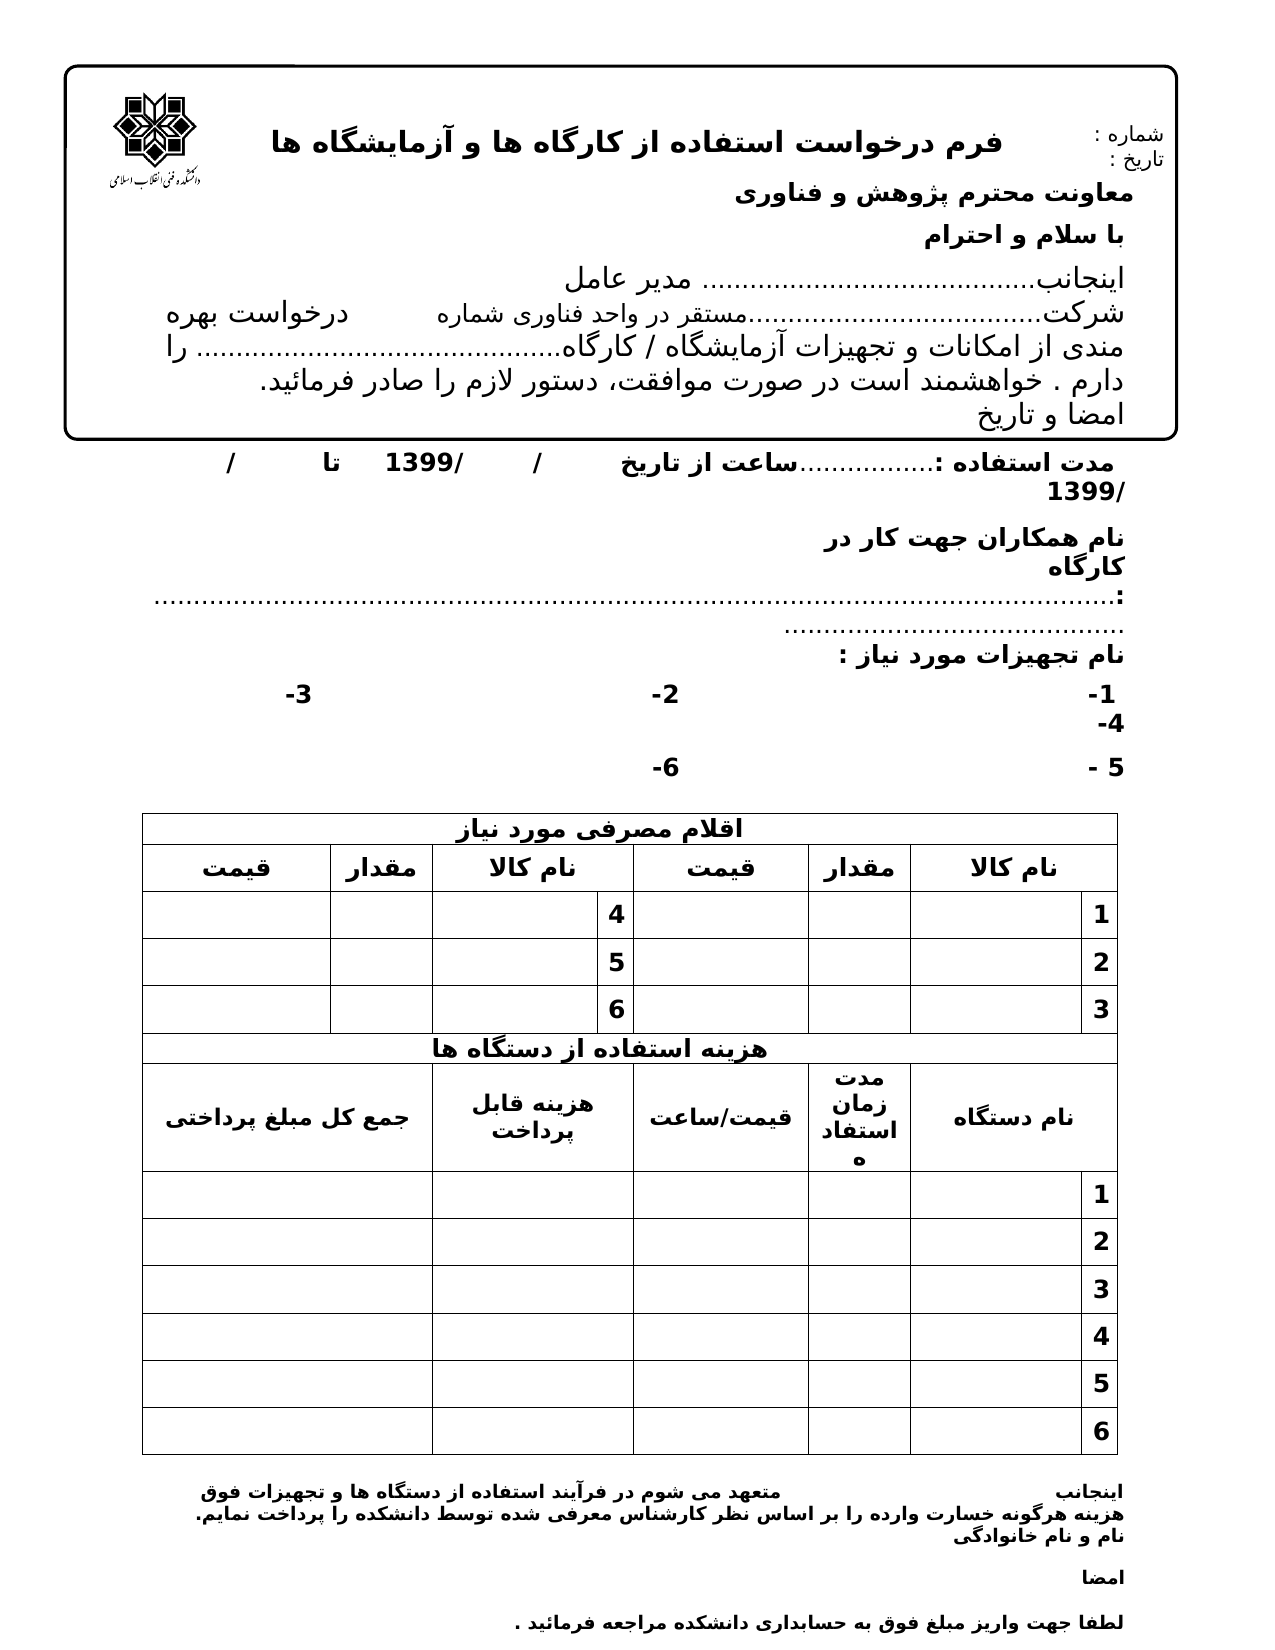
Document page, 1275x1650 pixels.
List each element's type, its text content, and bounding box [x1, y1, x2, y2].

table_cell هزینه استفاده از دستگاه ها [143, 1034, 1117, 1063]
table_cell [433, 1172, 633, 1218]
table_cell [911, 1266, 1081, 1312]
text اینجانب.......................................... مدیر عامل شرکت.....................................مستقر در واحد فناوری شماره درخواست بهره مندی از امکانات و تجهیزات آزمایشگاه / کارگاه.............................................. را دارم . خواهشمند است در صورت موافقت، دستور لازم را صادر فرمائید. امضا و تاریخ [150, 262, 1125, 432]
table_cell [634, 1314, 808, 1360]
table_cell [634, 986, 808, 1033]
table_cell [143, 1408, 432, 1454]
table_cell [634, 939, 808, 985]
table_cell [433, 1408, 633, 1454]
table_cell [331, 986, 432, 1033]
table_cell نام کالا [433, 845, 633, 891]
text نام همکاران جهت کار در کارگاه :.................................................................................................................................................................... [150, 523, 1125, 640]
table_cell [809, 939, 910, 985]
table_cell 1 [1082, 892, 1117, 938]
table_cell هزینه قابل پرداخت [433, 1064, 633, 1171]
table_cell [911, 1408, 1081, 1454]
table_cell 6 [1082, 1408, 1117, 1454]
text 5 - 6- [150, 753, 1125, 782]
table_cell [911, 1314, 1081, 1360]
table_cell [433, 986, 597, 1033]
table_cell نام کالا [911, 845, 1117, 891]
table_cell [911, 892, 1081, 938]
text 1- 2- 3- 4- [150, 680, 1125, 739]
table_cell قیمت [634, 845, 808, 891]
table_cell 3 [1082, 986, 1117, 1033]
table_cell 4 [598, 892, 633, 938]
table_cell [143, 986, 330, 1033]
table_cell [634, 1219, 808, 1265]
table_cell مقدار [809, 845, 910, 891]
table_cell [433, 1219, 633, 1265]
table_cell [911, 986, 1081, 1033]
table_cell [143, 1361, 432, 1407]
text امضا [150, 1547, 1125, 1589]
table_cell [911, 1172, 1081, 1218]
table_cell نام دستگاه [911, 1064, 1117, 1171]
text با سلام و احترام [150, 220, 1125, 249]
table_cell [809, 1314, 910, 1360]
table_cell [433, 892, 597, 938]
table_cell [433, 1314, 633, 1360]
table_cell [911, 1361, 1081, 1407]
table_cell جمع کل مبلغ پرداختی [143, 1064, 432, 1171]
table_cell 2 [1082, 939, 1117, 985]
table_cell [809, 1408, 910, 1454]
table_cell 3 [1082, 1266, 1117, 1312]
text اینجانب متعهد می شوم در فرآیند استفاده از دستگاه ها و تجهیزات فوق هزینه هرگونه خسارت وارده را بر اساس نظر کارشناس معرفی شده توسط دانشکده را پرداخت نمایم. نام و نام خانوادگی [150, 1481, 1125, 1547]
table_cell 4 [1082, 1314, 1117, 1360]
table_header اقلام مصرفی مورد نیاز [143, 814, 1117, 843]
table_cell [143, 939, 330, 985]
table_cell 5 [598, 939, 633, 985]
table_cell [143, 892, 330, 938]
table_cell [634, 1361, 808, 1407]
table_cell قیمت/ساعت [634, 1064, 808, 1171]
table_cell [143, 1266, 432, 1312]
table_cell [331, 892, 432, 938]
table_cell [809, 892, 910, 938]
table_cell مقدار [331, 845, 432, 891]
table_cell قیمت [143, 845, 330, 891]
table_cell [143, 1219, 432, 1265]
table_cell [809, 1172, 910, 1218]
table_cell [809, 1219, 910, 1265]
table_cell [634, 1266, 808, 1312]
table_cell [634, 892, 808, 938]
text فرم درخواست استفاده از کارگاه ها و آزمایشگاه ها [205, 125, 1125, 159]
table_cell [143, 1314, 432, 1360]
table_cell 6 [598, 986, 633, 1033]
table_cell مدت زمان استفاده [809, 1064, 910, 1171]
text لطفا جهت واریز مبلغ فوق به حسابداری دانشکده مراجعه فرمائید . [150, 1612, 1125, 1634]
table_cell [809, 986, 910, 1033]
table_cell [911, 939, 1081, 985]
picture [104, 90, 205, 191]
table_cell [809, 1361, 910, 1407]
table_cell [911, 1219, 1081, 1265]
table_cell [634, 1172, 808, 1218]
table_cell [634, 1408, 808, 1454]
text معاونت محترم پژوهش و فناوری [150, 178, 1134, 208]
table_cell [433, 939, 597, 985]
table_cell 5 [1082, 1361, 1117, 1407]
table_cell [331, 939, 432, 985]
table_cell [809, 1266, 910, 1312]
table_cell 1 [1082, 1172, 1117, 1218]
text نام تجهیزات مورد نیاز : [150, 640, 1125, 669]
table_cell 2 [1082, 1219, 1117, 1265]
text مدت استفاده :.................ساعت از تاریخ / /1399 تا / /1399 [150, 448, 1125, 507]
table_cell [433, 1361, 633, 1407]
table_cell [143, 1172, 432, 1218]
table_cell [433, 1266, 633, 1312]
